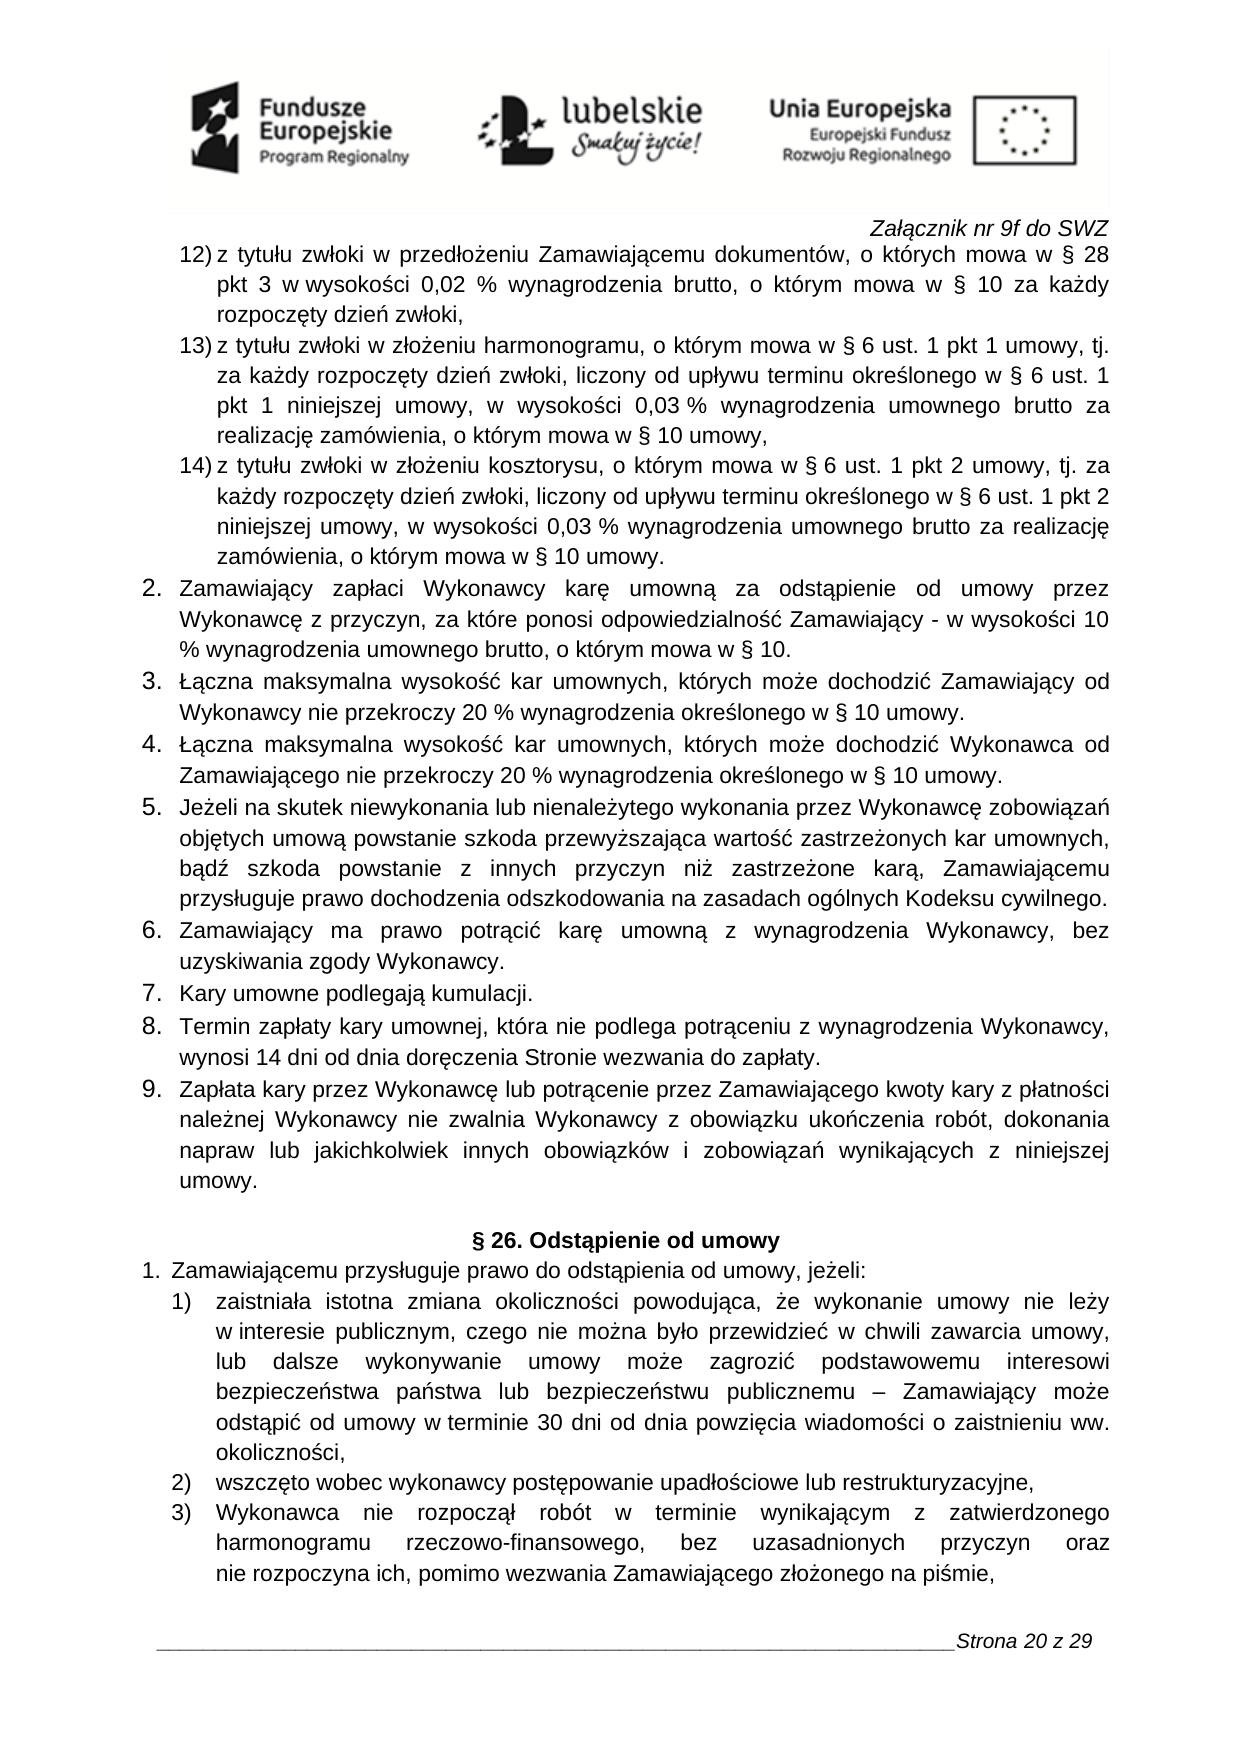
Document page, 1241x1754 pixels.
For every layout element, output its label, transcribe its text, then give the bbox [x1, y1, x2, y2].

list Zamawiającemu przysługuje prawo do odstąpienia od umowy, jeżeli: [142, 1257, 1110, 1284]
picture [163, 44, 1111, 215]
list zaistniała istotna zmiana okoliczności powodująca, że wykonanie umowy nie leży w interesie publicznym, czego nie można było przewidzieć w chwili zawarcia umowy, lub dalsze wykonywanie umowy może zagrozić podstawowemu interesowi bezpieczeństwa państwa lub bezpieczeństwu publicznemu – Zamawiający może odstąpić od umowy w terminie 30 dni od dnia powzięcia wiadomości o zaistnieniu ww. okoliczności, [171, 1288, 1110, 1465]
list Jeżeli na skutek niewykonania lub nienależytego wykonania przez Wykonawcę zobowiązań objętych umową powstanie szkoda przewyższająca wartość zastrzeżonych kar umownych, bądź szkoda powstanie z innych przyczyn niż zastrzeżone karą, Zamawiającemu przysługuje prawo dochodzenia odszkodowania na zasadach ogólnych Kodeksu cywilnego. [142, 792, 1110, 911]
list Łączna maksymalna wysokość kar umownych, których może dochodzić Wykonawca od Zamawiającego nie przekroczy 20 % wynagrodzenia określonego w § 10 umowy. [142, 729, 1110, 788]
list wszczęto wobec wykonawcy postępowanie upadłościowe lub restrukturyzacyjne, [171, 1469, 1110, 1495]
list Łączna maksymalna wysokość kar umownych, których może dochodzić Zamawiający od Wykonawcy nie przekroczy 20 % wynagrodzenia określonego w § 10 umowy. [142, 666, 1110, 725]
list Zapłata kary przez Wykonawcę lub potrącenie przez Zamawiającego kwoty kary z płatności należnej Wykonawcy nie zwalnia Wykonawcy z obowiązku ukończenia robót, dokonania napraw lub jakichkolwiek innych obowiązków i zobowiązań wynikających z niniejszej umowy. [142, 1074, 1110, 1193]
text § 26. Odstąpienie od umowy [142, 1227, 1110, 1253]
list Wykonawca nie rozpoczął robót w terminie wynikającym z zatwierdzonego harmonogramu rzeczowo-finansowego, bez uzasadnionych przyczyn oraz nie rozpoczyna ich, pomimo wezwania Zamawiającego złożonego na piśmie, [171, 1499, 1110, 1586]
list Zamawiający ma prawo potrącić karę umowną z wynagrodzenia Wykonawcy, bez uzyskiwania zgody Wykonawcy. [142, 915, 1110, 974]
list z tytułu zwłoki w złożeniu harmonogramu, o którym mowa w § 6 ust. 1 pkt 1 umowy, tj. za każdy rozpoczęty dzień zwłoki, liczony od upływu terminu określonego w § 6 ust. 1 pkt 1 niniejszej umowy, w wysokości 0,03 % wynagrodzenia umownego brutto za realizację zamówienia, o którym mowa w § 10 umowy, [179, 332, 1110, 448]
list Kary umowne podlegają kumulacji. [142, 978, 1110, 1007]
list z tytułu zwłoki w przedłożeniu Zamawiającemu dokumentów, o których mowa w § 28 pkt 3 w wysokości 0,02 % wynagrodzenia brutto, o którym mowa w § 10 za każdy rozpoczęty dzień zwłoki, [179, 241, 1110, 328]
list Termin zapłaty kary umownej, która nie podlega potrąceniu z wynagrodzenia Wykonawcy, wynosi 14 dni od dnia doręczenia Stronie wezwania do zapłaty. [142, 1011, 1110, 1070]
list z tytułu zwłoki w złożeniu kosztorysu, o którym mowa w § 6 ust. 1 pkt 2 umowy, tj. za każdy rozpoczęty dzień zwłoki, liczony od upływu terminu określonego w § 6 ust. 1 pkt 2 niniejszej umowy, w wysokości 0,03 % wynagrodzenia umownego brutto za realizację zamówienia, o którym mowa w § 10 umowy. [179, 452, 1110, 569]
list Zamawiający zapłaci Wykonawcy karę umowną za odstąpienie od umowy przez Wykonawcę z przyczyn, za które ponosi odpowiedzialność Zamawiający - w wysokości 10 % wynagrodzenia umownego brutto, o którym mowa w § 10. [142, 573, 1110, 662]
